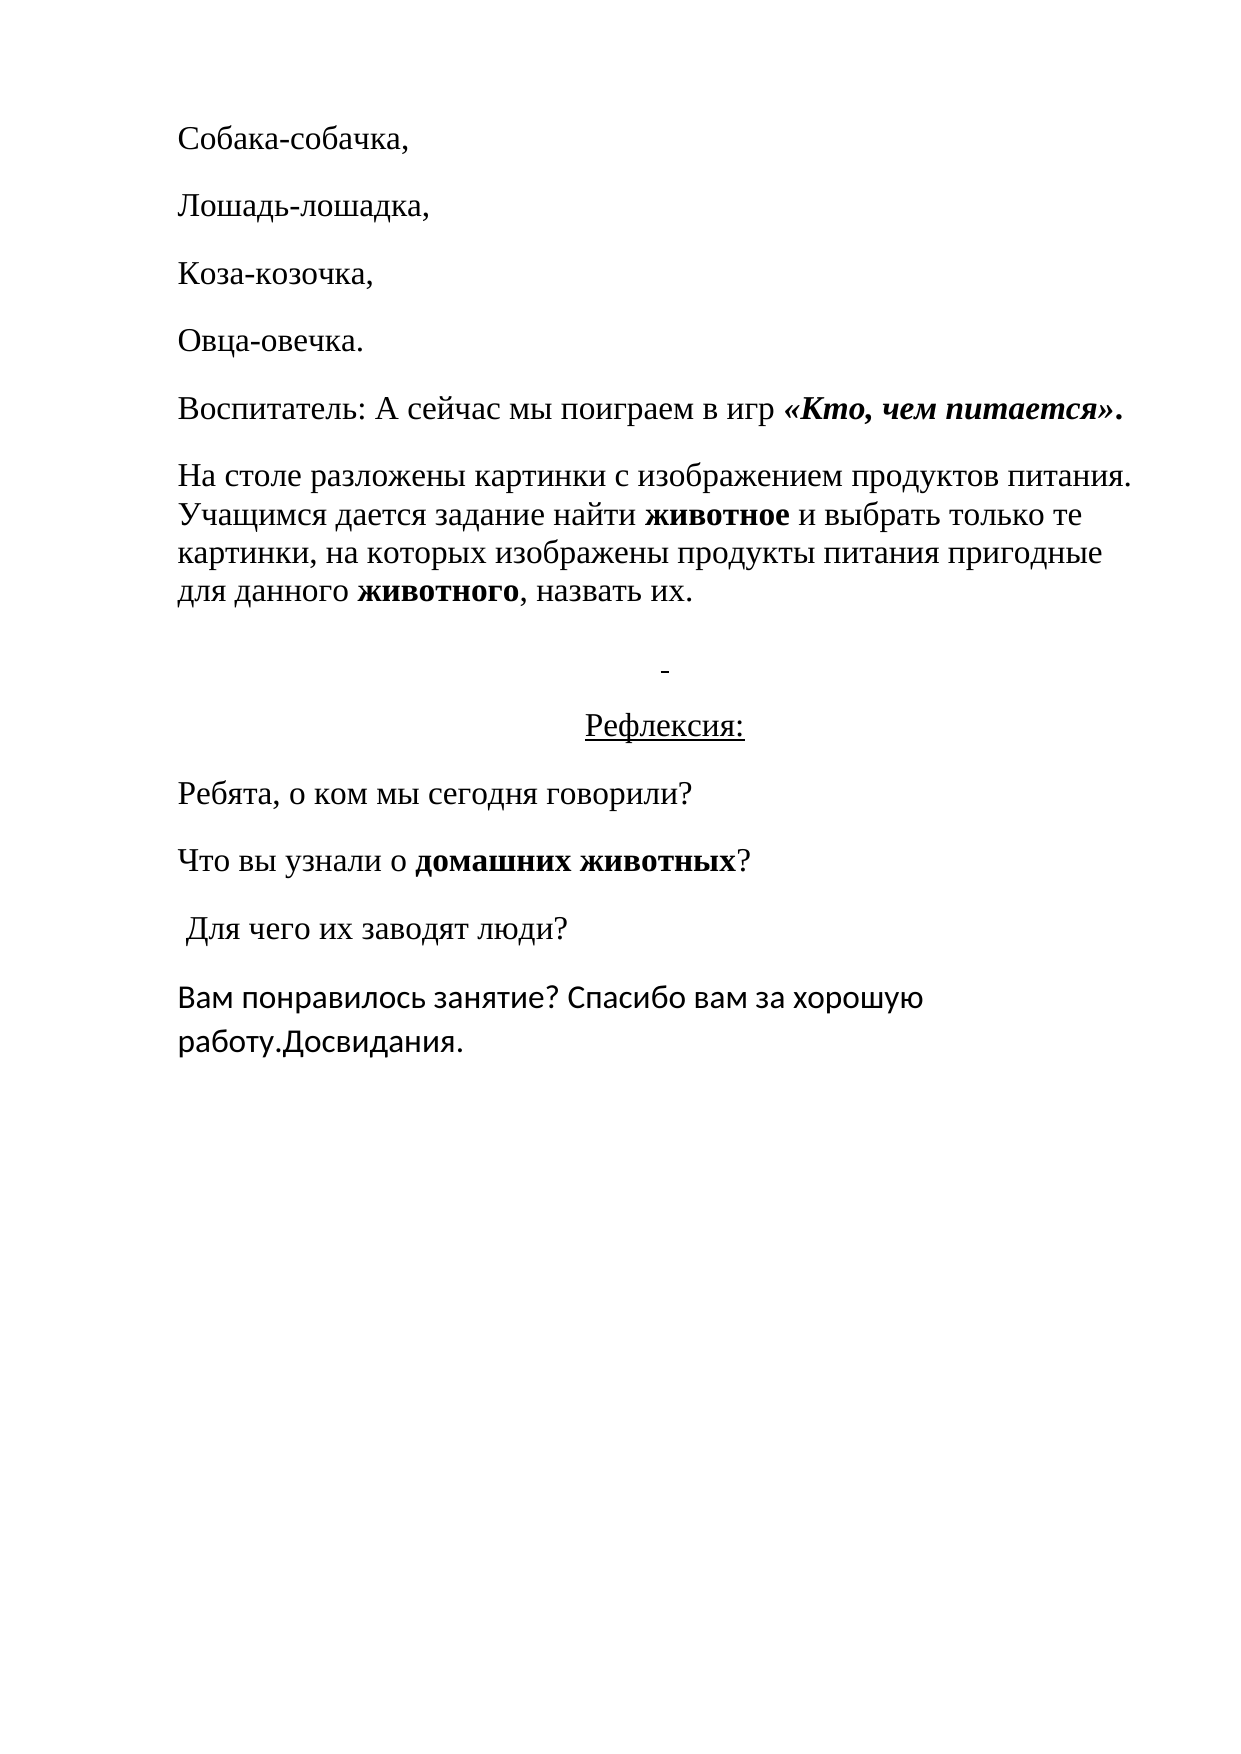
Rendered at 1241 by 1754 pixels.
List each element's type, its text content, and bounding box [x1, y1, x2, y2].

text Коза-козочка, [177, 253, 1152, 291]
text Лошадь-лошадка, [177, 186, 1152, 224]
text Ребята, о ком мы сегодня говорили? [177, 773, 1152, 811]
text Овца-овечка. [177, 321, 1152, 359]
text Воспитатель: А сейчас мы поиграем в игр «Кто, чем питается». [177, 388, 1152, 426]
text Собака-собачка, [177, 118, 1152, 156]
text Для чего их заводят люди? [177, 908, 1152, 946]
text Рефлексия: [177, 706, 1152, 744]
text Вам понравилось занятие? Спасибо вам за хорошую работу.Досвидания. [177, 976, 1152, 1060]
text Что вы узнали о домашних животных? [177, 841, 1152, 879]
text На столе разложены картинки с изображением продуктов питания. Учащимся дается задание найти животное и выбрать только те картинки, на которых изображены продукты питания пригодные для данного животного, назвать их. [177, 456, 1152, 609]
